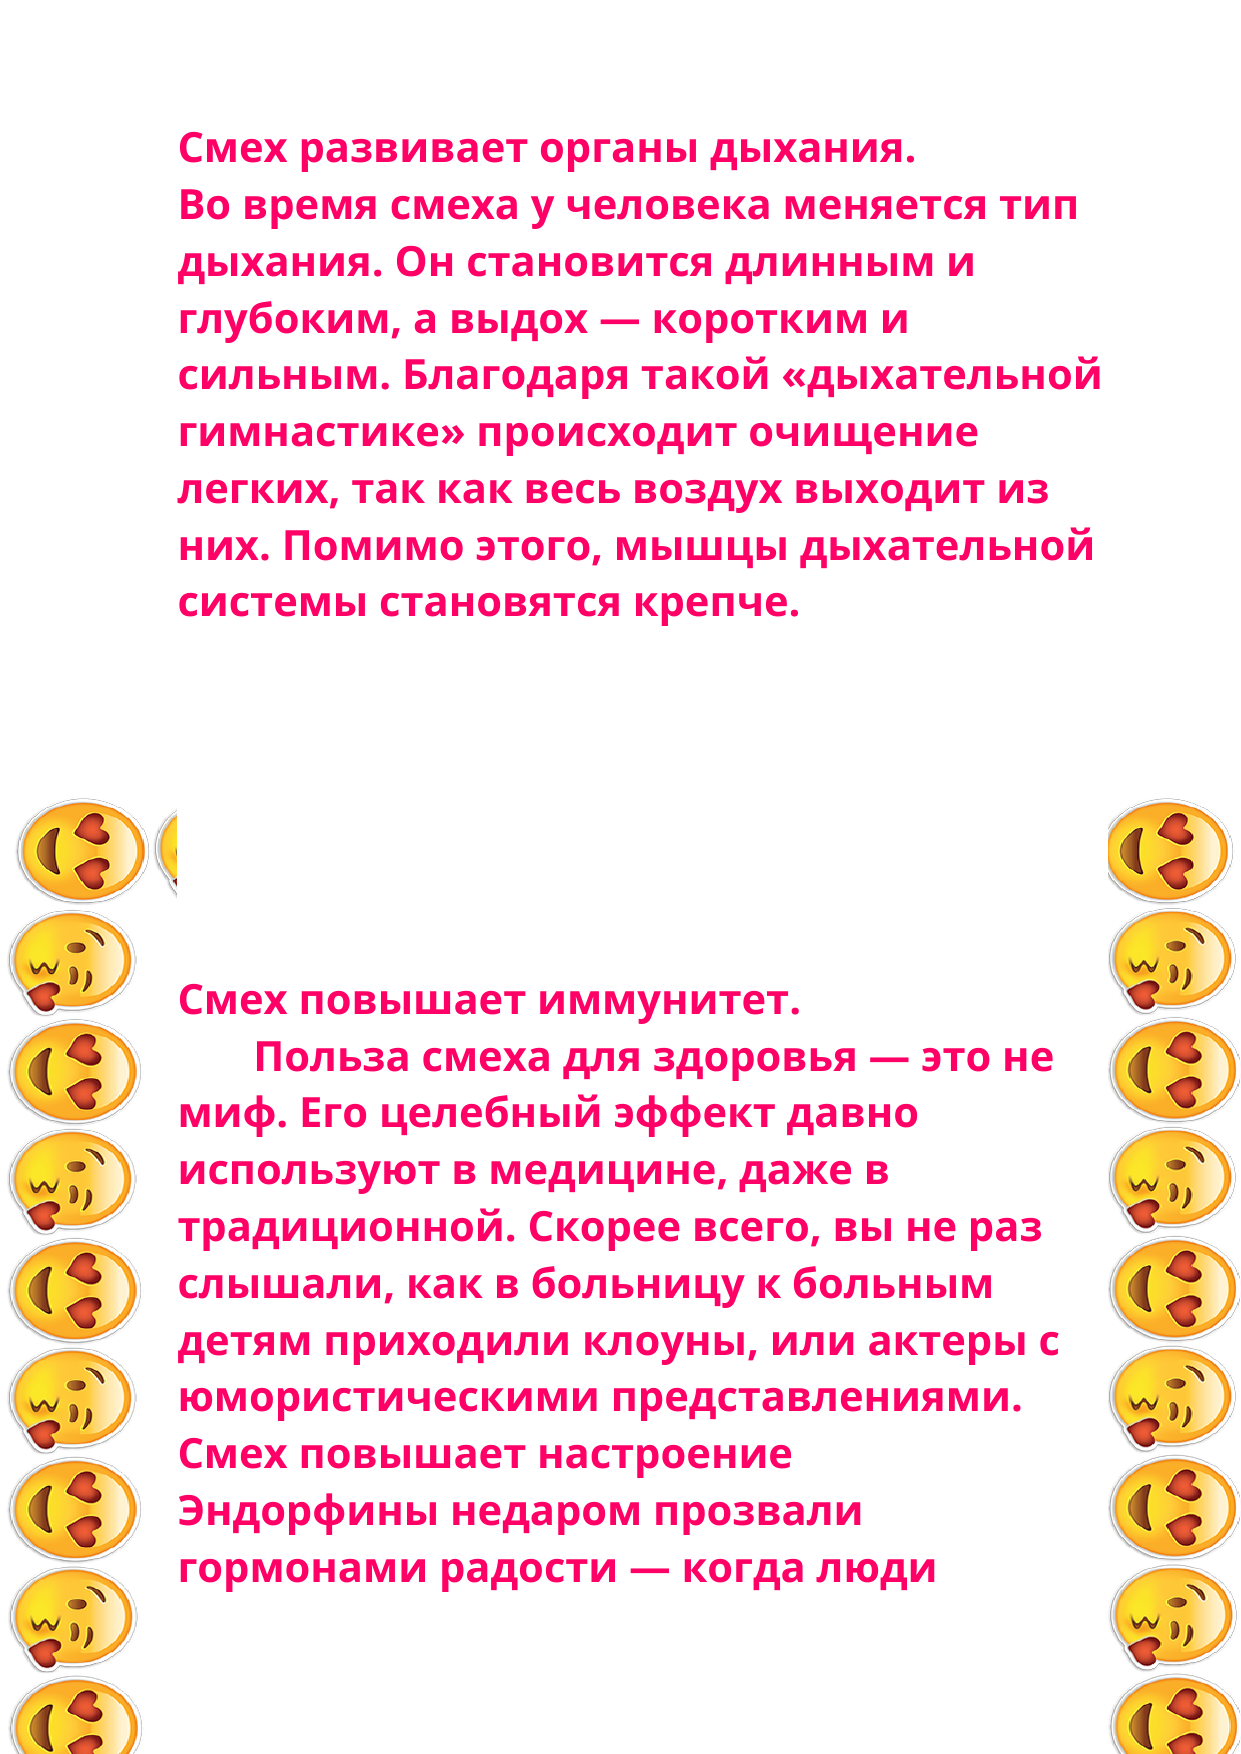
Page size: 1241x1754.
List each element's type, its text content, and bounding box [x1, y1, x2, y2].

text Смех повышает иммунитет. Польза смеха для здоровья — это не миф. Его целебный эффект давно используют в медицине, даже в традиционной. Скорее всего, вы не раз слышали, как в больницу к больным детям приходили клоуны, или актеры с юмористическими представлениями. [177, 970, 1108, 1424]
picture [5, 797, 1241, 1754]
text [177, 1481, 1108, 1594]
text Смех развивает органы дыхания. Во время смеха у человека меняется тип дыхания. Он становится длинным и глубоким, а выдох — коротким и сильным. Благодаря такой «дыхательной гимнастике» происходит очищение легких, так как весь воздух выходит из них. Помимо этого, мышцы дыхательной системы становятся крепче. [177, 118, 1108, 629]
text Смех повышает настроение [177, 1424, 1108, 1481]
